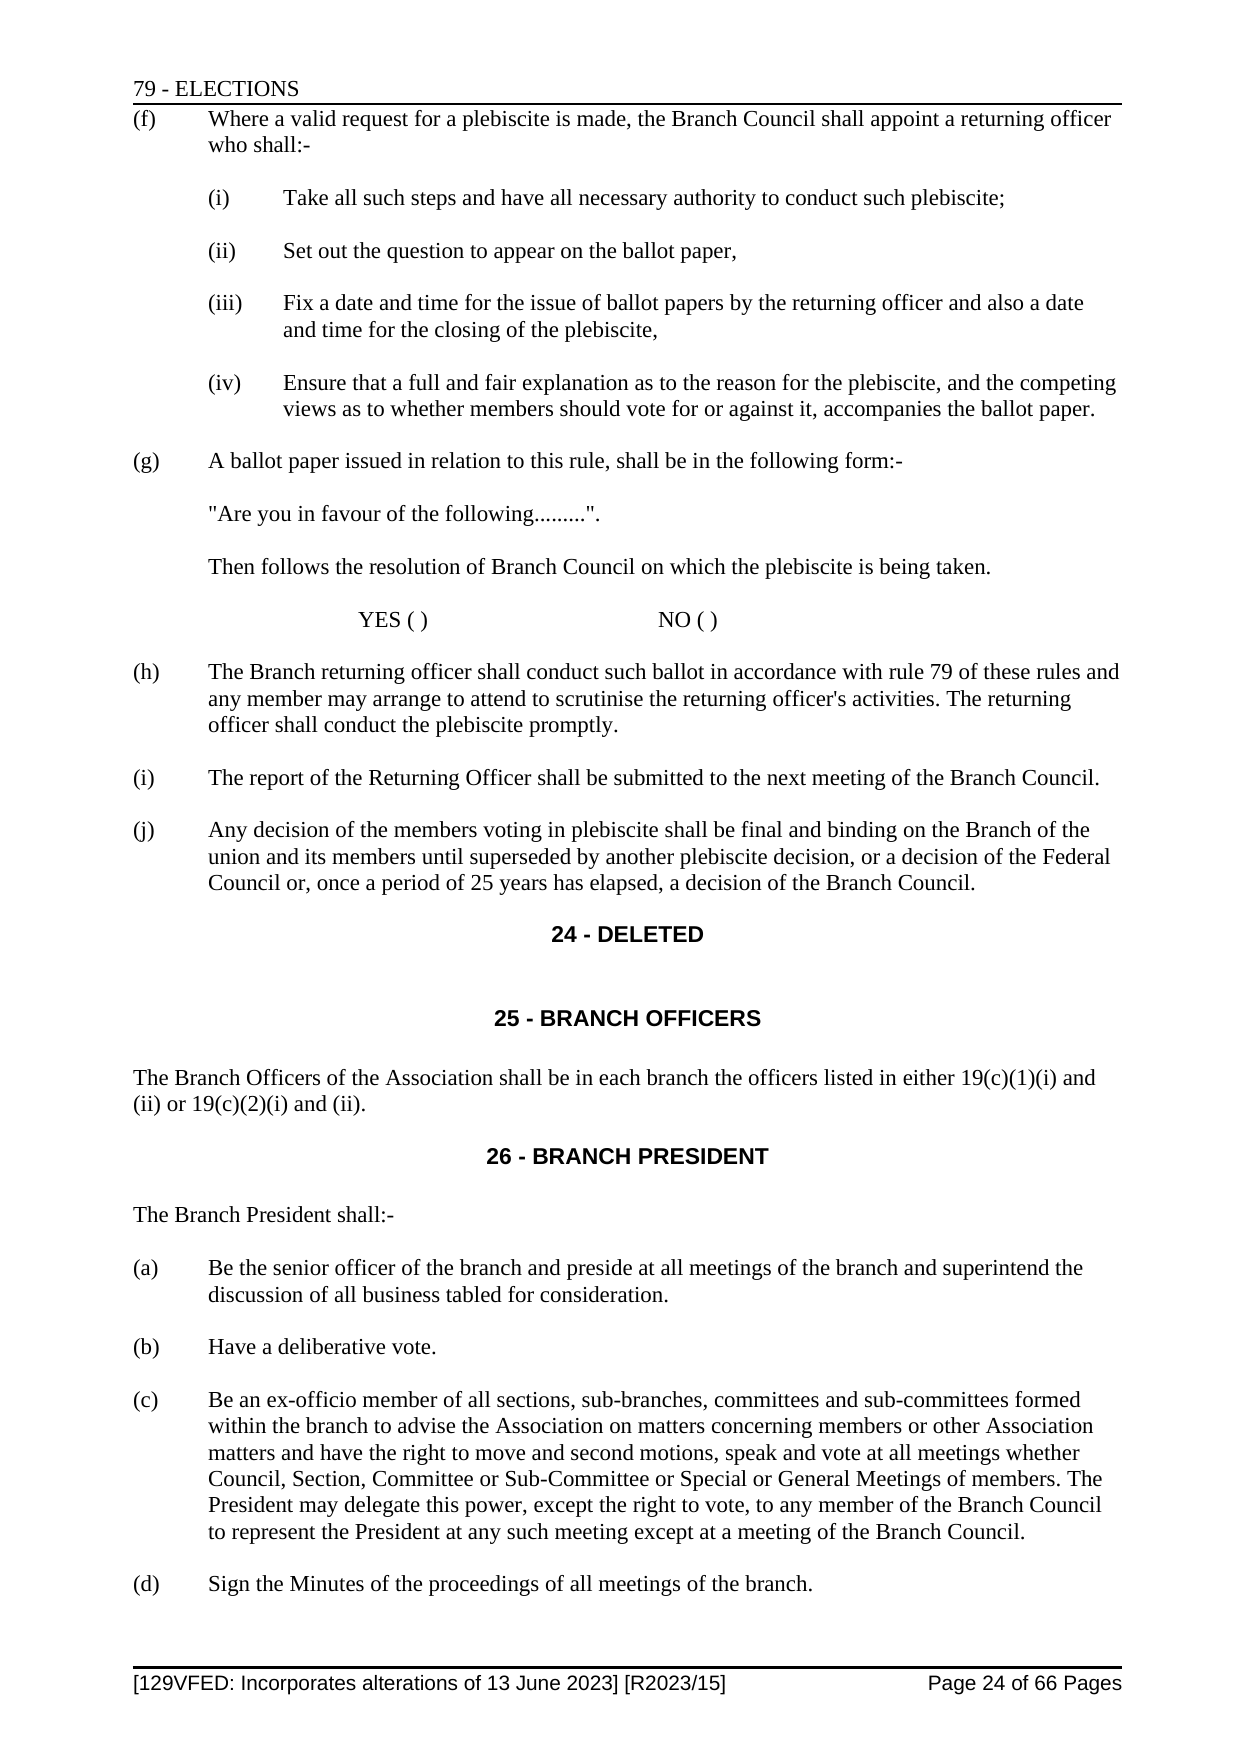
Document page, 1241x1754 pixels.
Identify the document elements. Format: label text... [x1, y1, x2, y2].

text (f) Where a valid request for a plebiscite is made, the Branch Council shall appoint a returning officer who shall:- [133, 105, 1122, 158]
text (i) The report of the Returning Officer shall be submitted to the next meeting of the Branch Council. [133, 764, 1122, 790]
text YES ( ) NO ( ) [133, 606, 1122, 632]
text (ii) Set out the question to appear on the ballot paper, [133, 237, 1122, 263]
text (iv) Ensure that a full and fair explanation as to the reason for the plebiscite, and the competing views as to whether members should vote for or against it, accompanies the ballot paper. [133, 368, 1122, 421]
text The Branch President shall:- [133, 1202, 1122, 1228]
text "Are you in favour of the following.........". [133, 500, 1122, 527]
text (i) Take all such steps and have all necessary authority to conduct such plebiscite; [133, 184, 1122, 210]
subtitle 25 - BRANCH OFFICERS [133, 1004, 1122, 1031]
text (a) Be the senior officer of the branch and preside at all meetings of the branch and superintend the discussion of all business tabled for consideration. [133, 1254, 1122, 1307]
text (g) A ballot paper issued in relation to this rule, shall be in the following form:- [133, 448, 1122, 474]
text The Branch Officers of the Association shall be in each branch the officers listed in either 19(c)(1)(i) and (ii) or 19(c)(2)(i) and (ii). [133, 1063, 1122, 1116]
text (b) Have a deliberative vote. [133, 1333, 1122, 1360]
subtitle 24 - DELETED [133, 921, 1122, 947]
text (h) The Branch returning officer shall conduct such ballot in accordance with rule 79 of these rules and any member may arrange to attend to scrutinise the returning officers activities. The returning officer shall conduct the plebiscite promptly. [133, 658, 1122, 737]
text (c) Be an ex-officio member of all sections, sub-branches, committees and sub-committees formed within the branch to advise the Association on matters concerning members or other Association matters and have the right to move and second motions, speak and vote at all meetings whether Council, Section, Committee or Sub-Committee or Special or General Meetings of members. The President may delegate this power, except the right to vote, to any member of the Branch Council to represent the President at any such meeting except at a meeting of the Branch Council. [133, 1386, 1122, 1544]
subtitle 26 - BRANCH PRESIDENT [133, 1143, 1122, 1169]
text (iii) Fix a date and time for the issue of ballot papers by the returning officer and also a date and time for the closing of the plebiscite, [133, 289, 1122, 342]
text Then follows the resolution of Branch Council on which the plebiscite is being taken. [133, 553, 1122, 579]
text (d) Sign the Minutes of the proceedings of all meetings of the branch. [133, 1571, 1122, 1597]
text (j) Any decision of the members voting in plebiscite shall be final and binding on the Branch of the union and its members until superseded by another plebiscite decision, or a decision of the Federal Council or, once a period of 25 years has elapsed, a decision of the Branch Council. [133, 817, 1122, 896]
